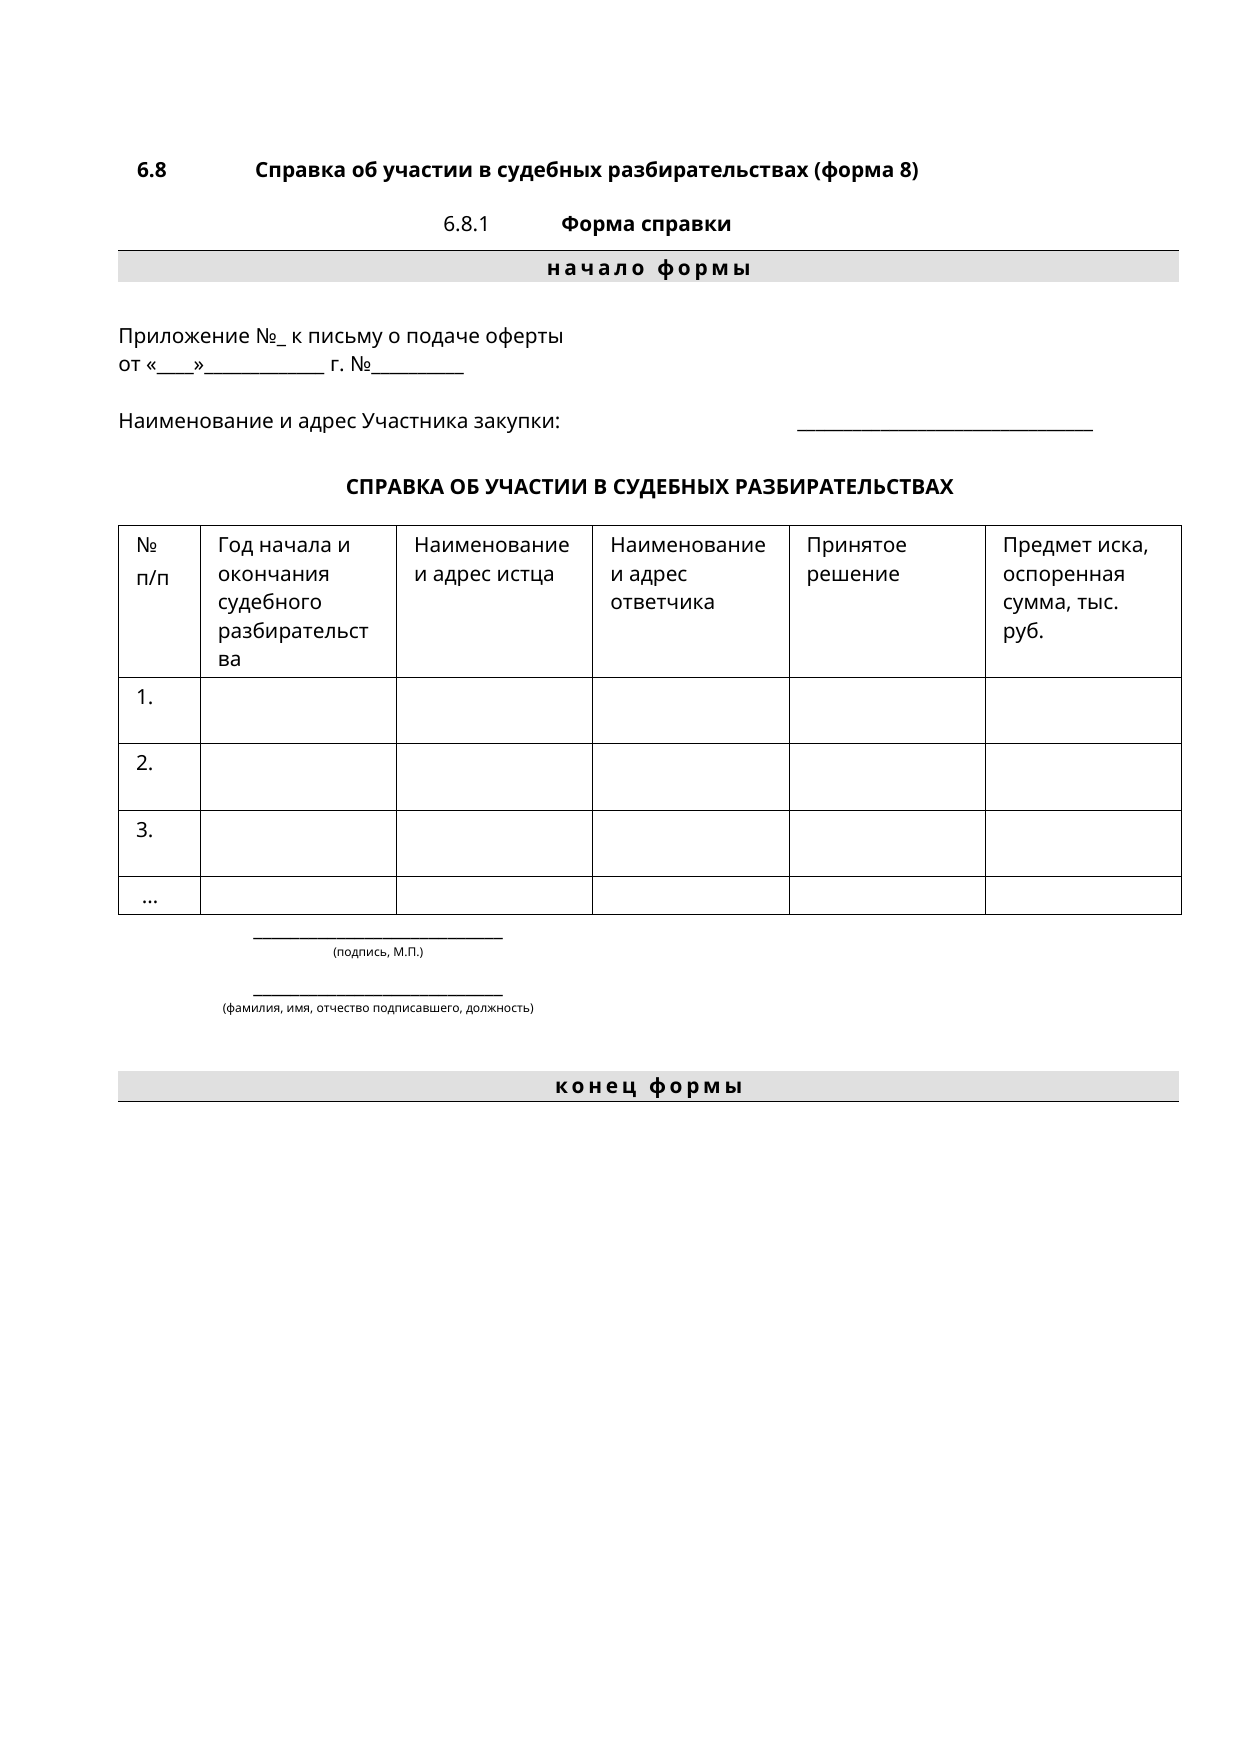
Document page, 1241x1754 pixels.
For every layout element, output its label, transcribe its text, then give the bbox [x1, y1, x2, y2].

table_cell [790, 744, 985, 809]
table_header Предмет иска, оспоренная сумма, тыс. руб. [986, 526, 1181, 677]
table_cell [397, 877, 592, 913]
text ___________________________ [118, 971, 638, 1000]
text конец формы [118, 1071, 1179, 1101]
table_cell [119, 744, 200, 809]
table_cell [397, 811, 592, 876]
table_cell [397, 678, 592, 743]
table_cell [593, 744, 789, 809]
table_header № п/п [119, 526, 200, 677]
table_header Наименование и адрес истца [397, 526, 592, 677]
table_cell [986, 744, 1181, 809]
table_cell [790, 877, 985, 913]
table_cell [201, 678, 396, 743]
table_cell [790, 811, 985, 876]
table_cell … [119, 877, 200, 913]
table_cell [593, 877, 789, 913]
table_cell [119, 811, 200, 876]
table_cell [593, 678, 789, 743]
table_cell [986, 877, 1181, 913]
text ___________________________ [118, 915, 638, 943]
table_cell [397, 744, 592, 809]
table_cell [986, 811, 1181, 876]
table_header Наименование и адрес ответчика [593, 526, 789, 677]
table_cell [119, 678, 200, 743]
table_cell [790, 678, 985, 743]
text Приложение №_ к письму о подаче оферты от «____»_____________ г. №__________ [118, 321, 1181, 378]
subtitle Справка об участии в судебных разбирательствах (форма 8) [137, 156, 1181, 184]
text Форма справки [384, 209, 1181, 237]
text Наименование и адрес Участника закупки: ________________________________ [118, 406, 1181, 434]
table_cell [201, 811, 396, 876]
table_cell [593, 811, 789, 876]
table_cell [201, 744, 396, 809]
table_cell [201, 877, 396, 913]
text (фамилия, имя, отчество подписавшего, должность) [118, 1000, 638, 1028]
text Справка об участии в судебных разбирательствах [118, 472, 1181, 500]
table_header Принятое решение [790, 526, 985, 677]
text начало формы [118, 251, 1179, 282]
table_header Год начала и окончания судебного разбирательства [201, 526, 396, 677]
text (подпись, М.П.) [118, 943, 638, 971]
table_cell [986, 678, 1181, 743]
